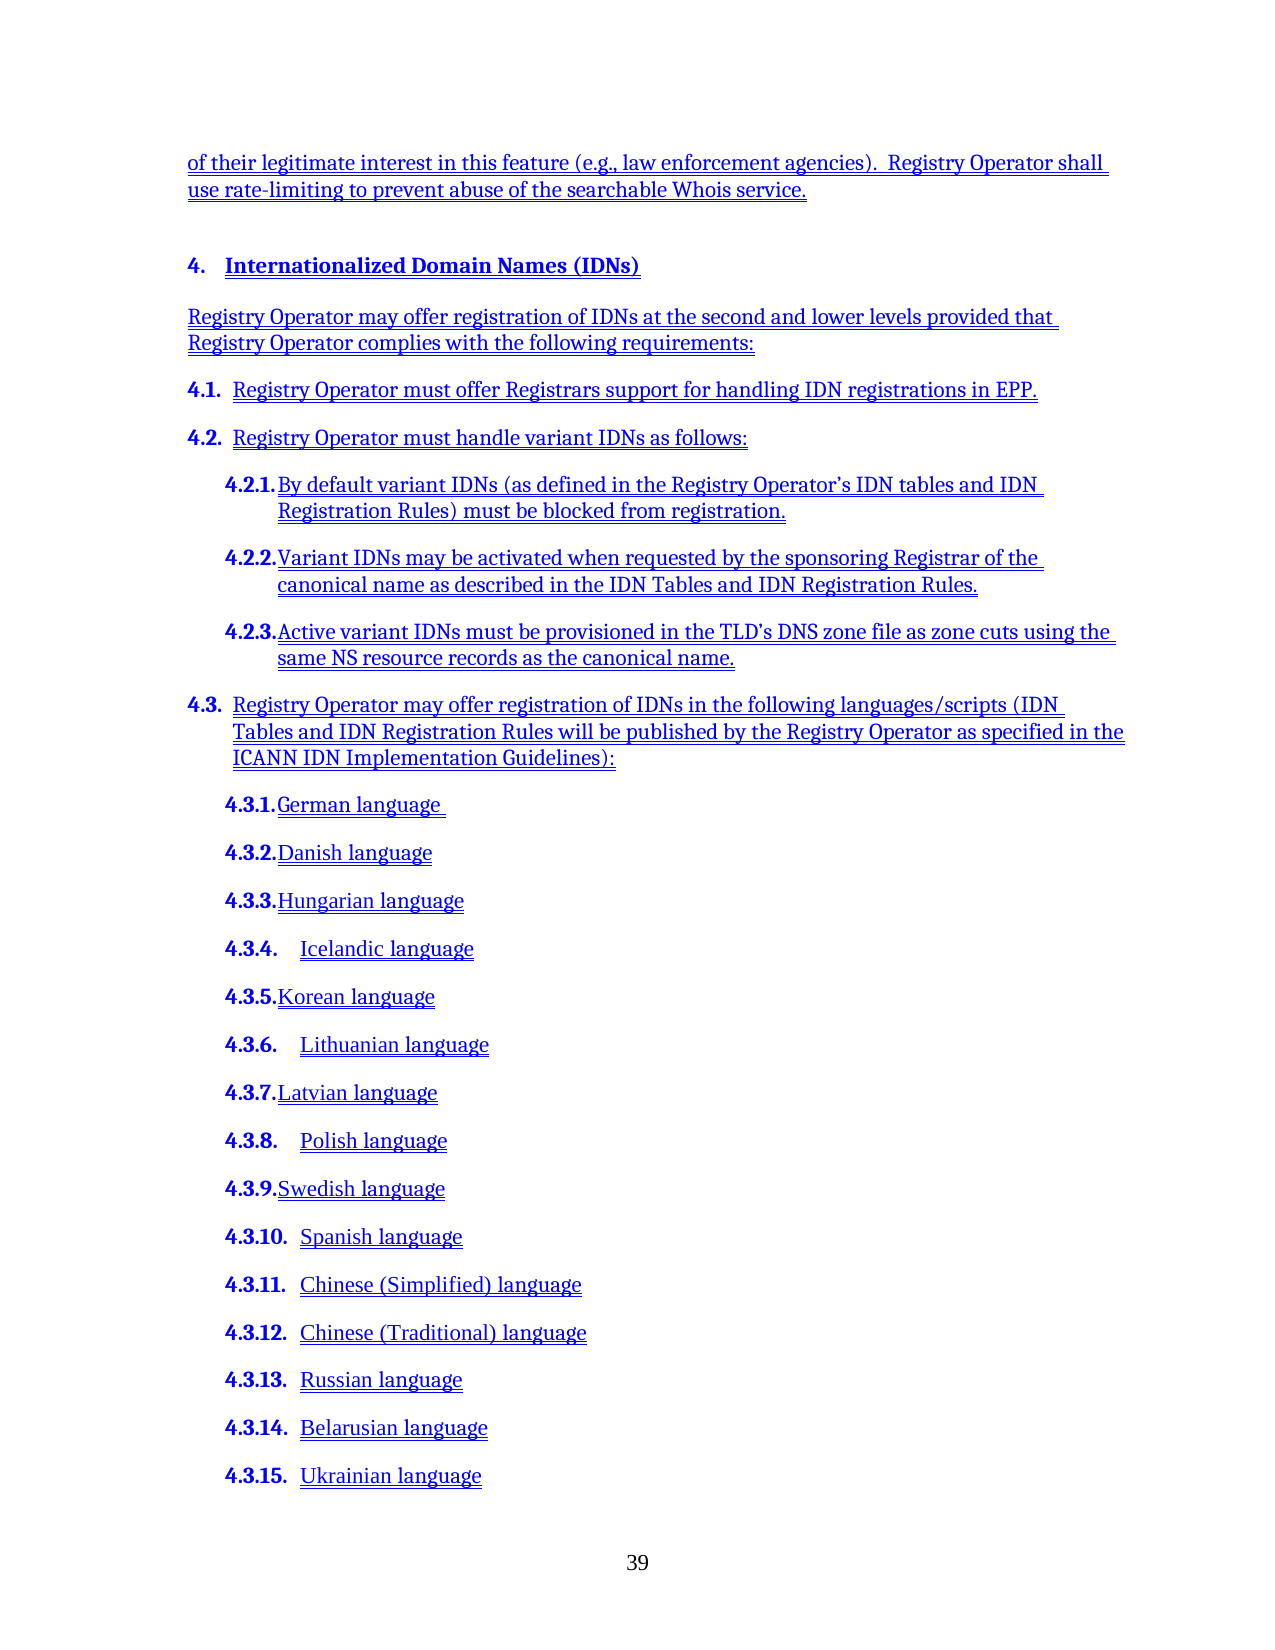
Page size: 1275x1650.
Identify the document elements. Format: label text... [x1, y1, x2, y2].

text Registry Operator may offer registration of IDNs at the second and lower levels provided that Registry Operator complies with the following requirements: [187, 304, 1125, 356]
list Ukrainian language [225, 1462, 1125, 1489]
list Registry Operator must handle variant IDNs as follows: [187, 424, 1125, 451]
list Danish language [225, 839, 1125, 866]
list German language [225, 792, 1125, 818]
list By default variant IDNs (as defined in the Registry Operator’s IDN tables and IDN Registration Rules) must be blocked from registration. [225, 472, 1125, 524]
list Korean language [225, 983, 1125, 1010]
list Polish language [225, 1127, 1125, 1154]
list Variant IDNs may be activated when requested by the sponsoring Registrar of the canonical name as described in the IDN Tables and IDN Registration Rules. [225, 545, 1125, 598]
list Russian language [225, 1366, 1125, 1393]
list Registry Operator may offer registration of IDNs in the following languages/scripts (IDN Tables and IDN Registration Rules will be published by the Registry Operator as specified in the ICANN IDN Implementation Guidelines): [187, 692, 1125, 771]
list Spanish language [225, 1223, 1125, 1250]
list Latvian language [225, 1079, 1125, 1106]
list Swedish language [225, 1175, 1125, 1202]
list Lithuanian language [225, 1031, 1125, 1058]
list Internationalized Domain Names (IDNs) [187, 253, 1125, 279]
list Icelandic language [225, 935, 1125, 962]
list Chinese (Traditional) language [225, 1318, 1125, 1346]
list Belarusian language [225, 1414, 1125, 1441]
list Chinese (Simplified) language [225, 1271, 1125, 1298]
list Registry Operator must offer Registrars support for handling IDN registrations in EPP. [187, 377, 1125, 404]
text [187, 150, 1125, 203]
list Active variant IDNs must be provisioned in the TLD’s DNS zone file as zone cuts using the same NS resource records as the canonical name. [225, 619, 1125, 671]
list Hungarian language [225, 887, 1125, 914]
